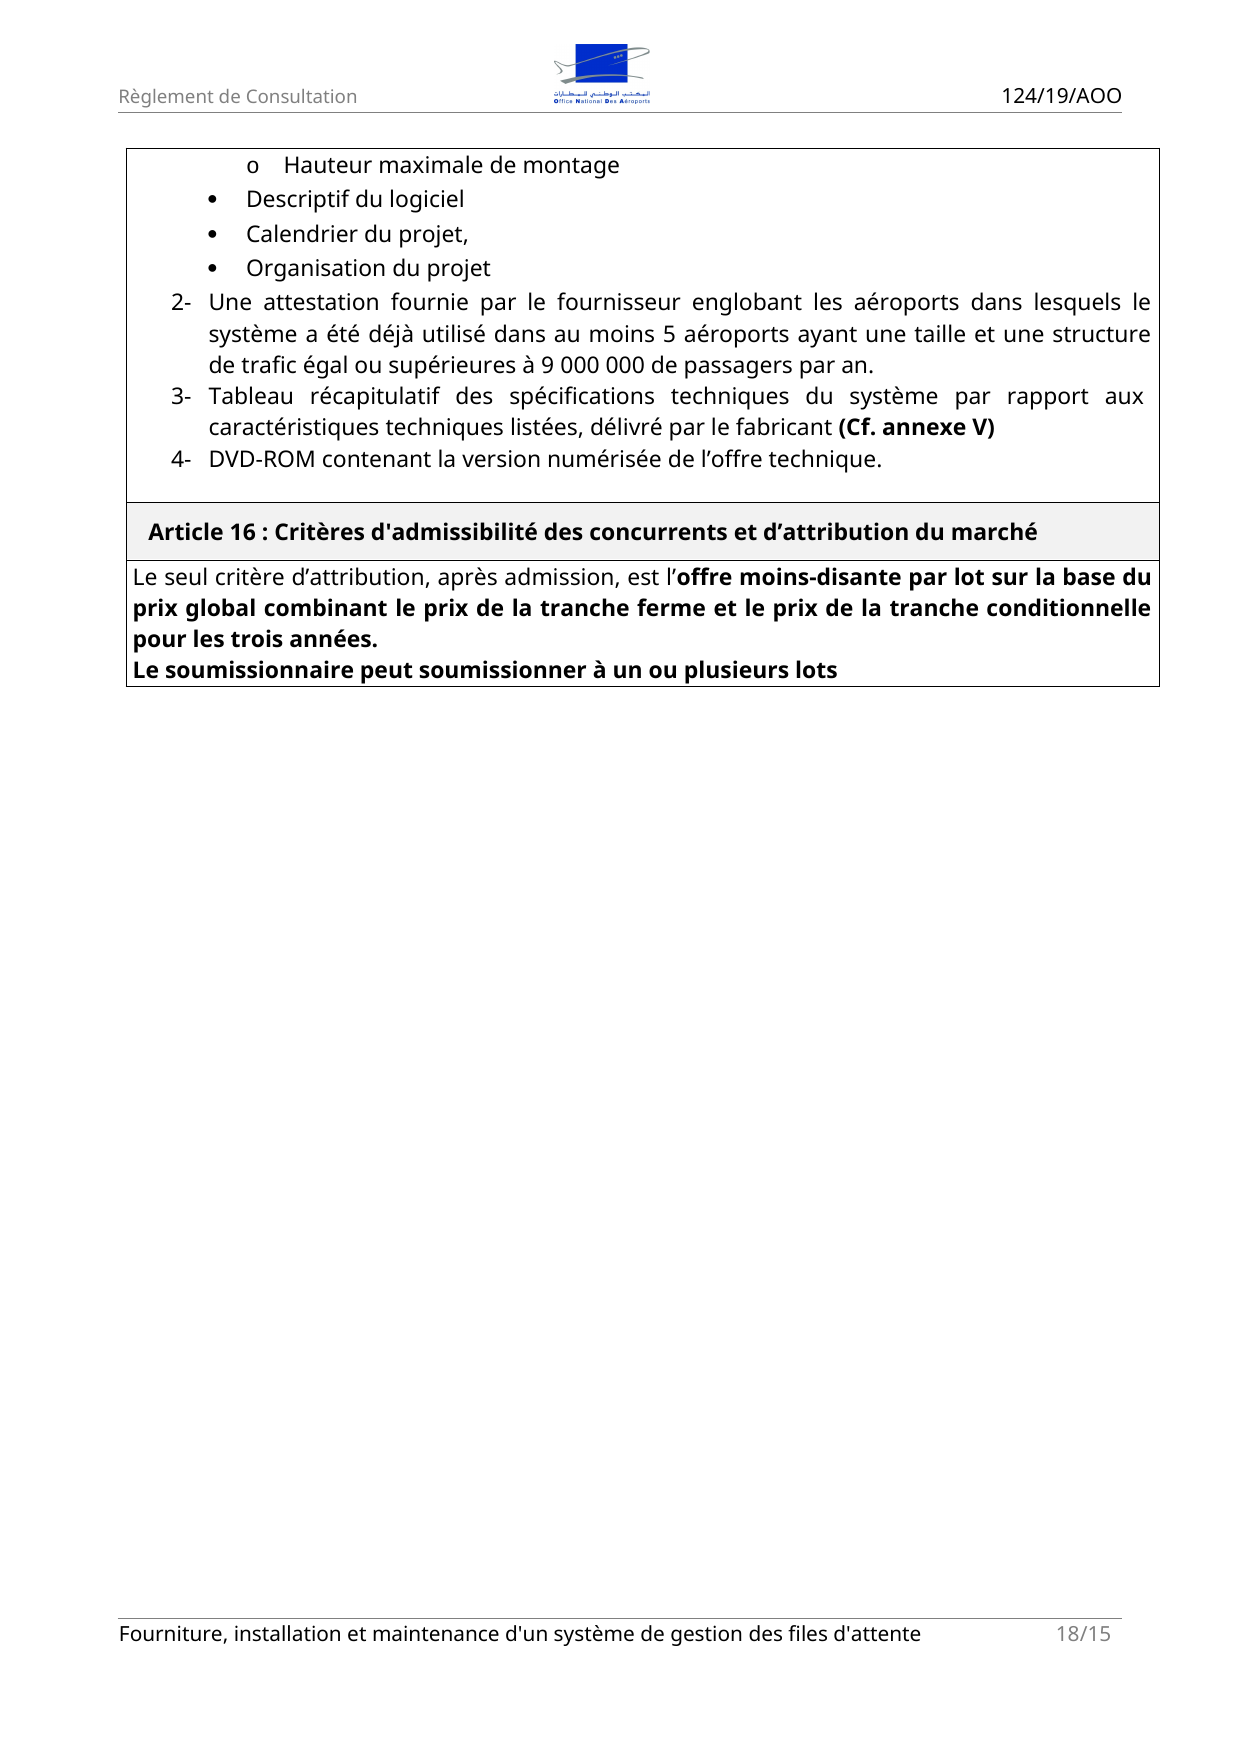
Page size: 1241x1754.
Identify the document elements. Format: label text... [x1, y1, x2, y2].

table_cell Article 16 : Critères d'admissibilité des concurrents et d’attribution du marché [127, 503, 1159, 559]
picture [554, 44, 650, 104]
table_cell Le seul critère d’attribution, après admission, est l’offre moins-disante par lot sur la base du prix global combinant le prix de la tranche ferme et le prix de la tranche conditionnelle pour les trois années. Le soumissionnaire peut soumissionner à un ou plusieurs lots [127, 561, 1159, 686]
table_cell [127, 149, 1159, 502]
